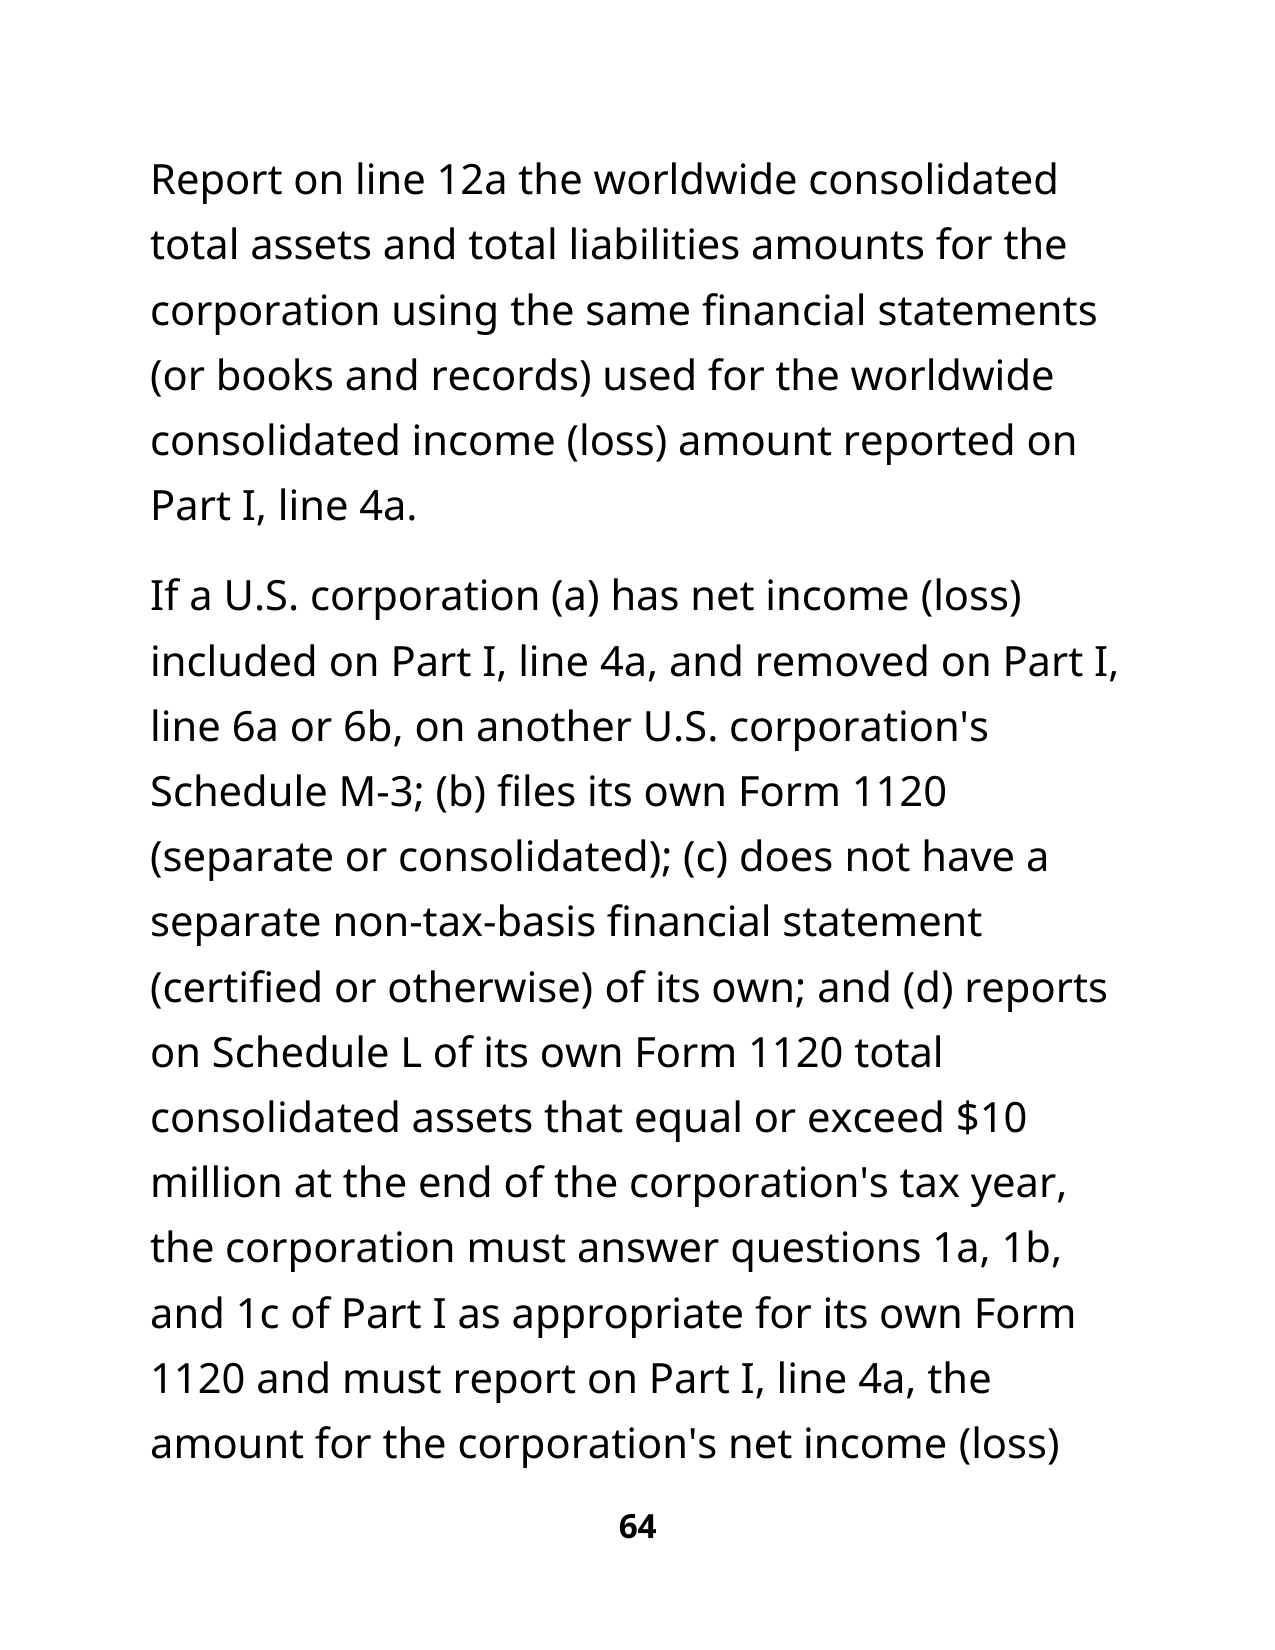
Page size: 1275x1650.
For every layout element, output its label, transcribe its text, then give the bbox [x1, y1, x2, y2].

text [150, 566, 1125, 1471]
text Report on line 12a the worldwide consolidated total assets and total liabilities amounts for the corporation using the same financial statements (or books and records) used for the worldwide consolidated income (loss) amount reported on Part I, line 4a. [150, 150, 1125, 533]
